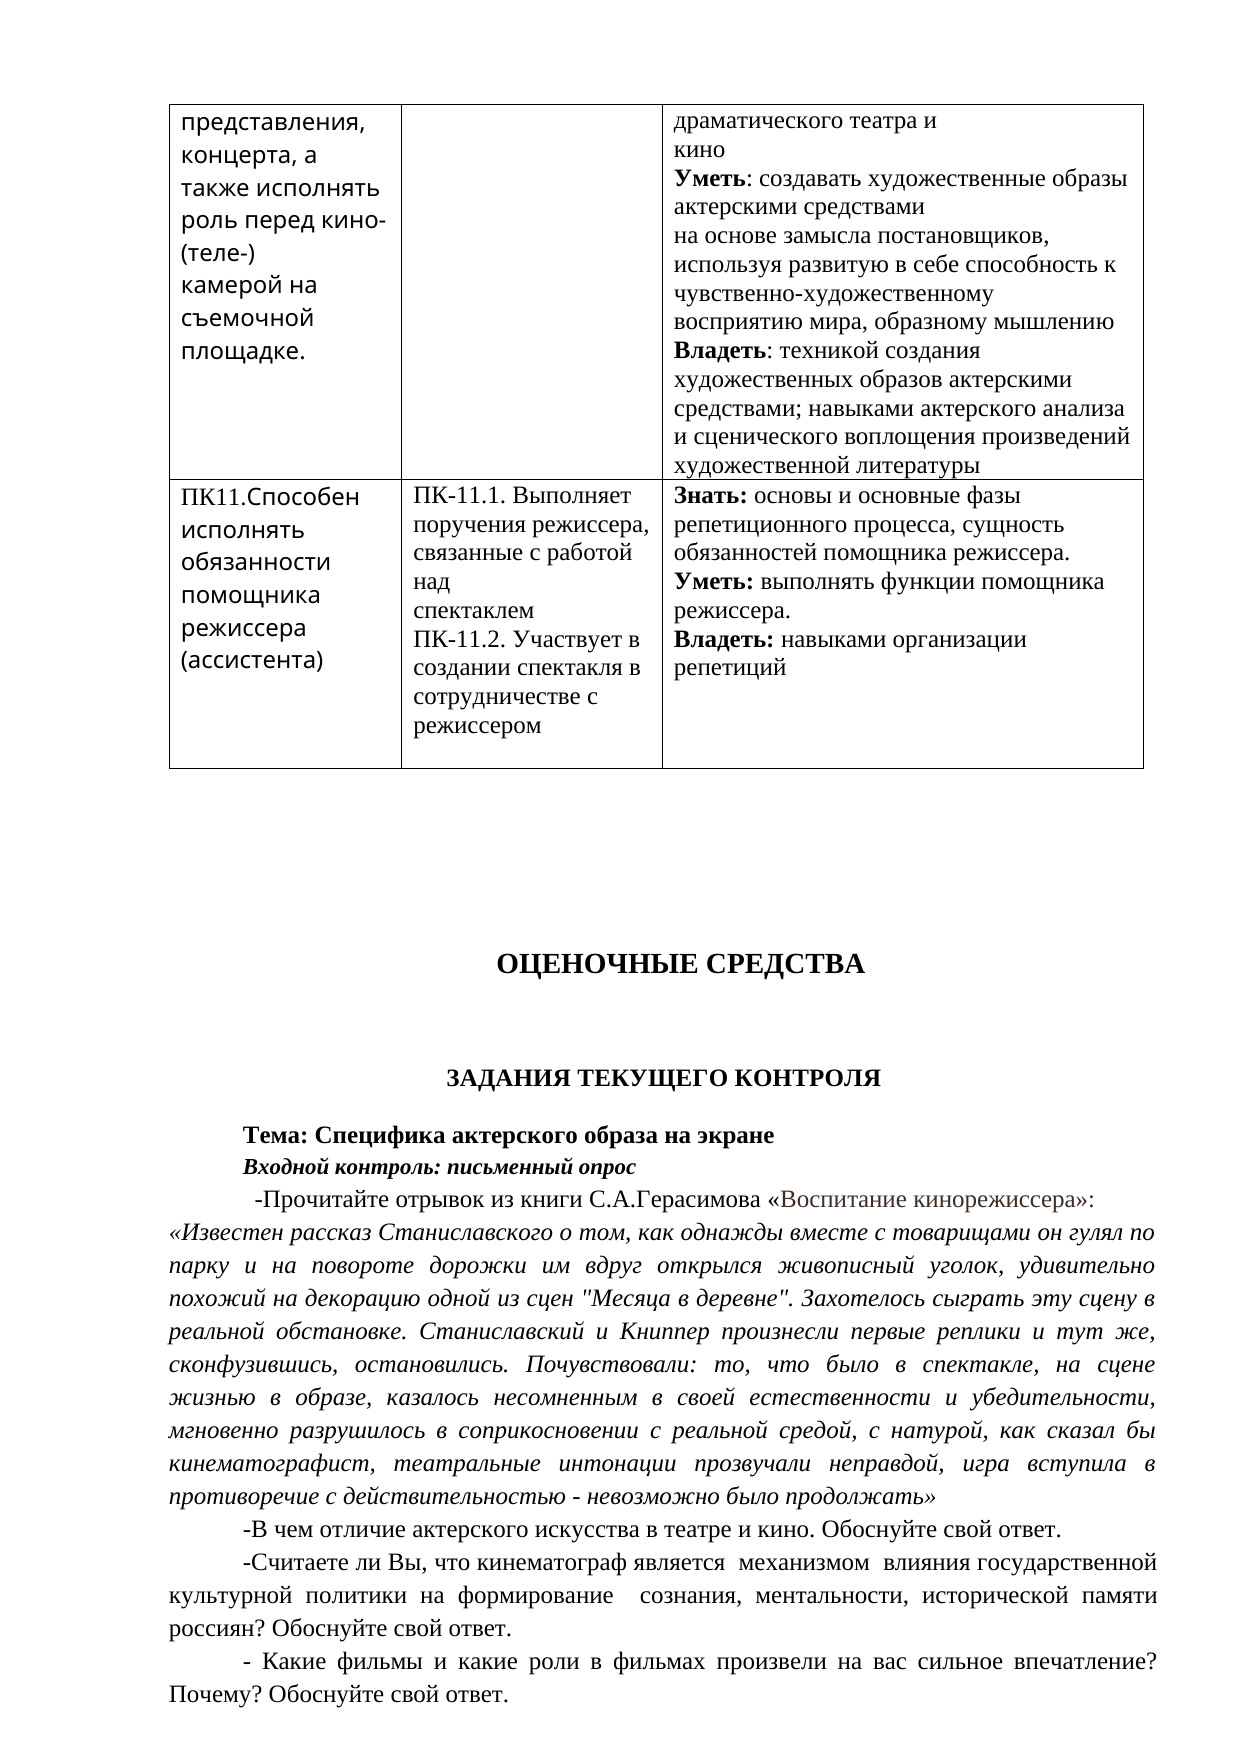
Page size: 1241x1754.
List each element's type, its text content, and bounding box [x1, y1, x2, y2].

text Входной контроль: письменный опрос [169, 1153, 1159, 1179]
subtitle -Прочитайте отрывок из книги С.А.Герасимова «Воспитание кинорежиссера»: [181, 1184, 1149, 1212]
table_cell Знать: основы и основные фазы репетиционного процесса, сущность обязанностей помощника режиссера. Уметь: выполнять функции помощника режиссера. Владеть: навыками организации репетиций [663, 480, 1143, 767]
text - Какие фильмы и какие роли в фильмах произвели на вас сильное впечатление? Почему? Обоснуйте свой ответ. [169, 1646, 1159, 1708]
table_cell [402, 105, 662, 479]
text -В чем отличие актерского искусства в театре и кино. Обоснуйте свой ответ. [169, 1514, 1159, 1543]
text Тема: Специфика актерского образа на экране [169, 1120, 1159, 1149]
text «Известен рассказ Станиславского о том, как однажды вместе с товарищами он гулял по парку и на повороте дорожки им вдруг открылся живописный уголок, удивительно похожий на декорацию одной из сцен "Месяца в деревне". Захотелось сыграть эту сцену в реальной обстановке. Станиславский и Книппер произнесли первые реплики и тут же, сконфузившись, остановились. Почувствовали: то, что было в спектакле, на сцене жизнью в образе, казалось несомненным в своей естественности и убедительности, мгновенно разрушилось в соприкосновении с реальной средой, с натурой, как сказал бы кинематографист, театральные интонации прозвучали неправдой, игра вступила в противоречие с действительностью - невозможно было продолжать» [169, 1217, 1159, 1509]
text ОЦЕНОЧНЫЕ СРЕДСТВА [198, 947, 1159, 980]
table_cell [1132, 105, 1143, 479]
text ЗАДАНИЯ ТЕКУЩЕГО КОНТРОЛЯ [169, 1063, 1159, 1091]
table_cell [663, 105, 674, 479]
table_cell ПК11.Способен исполнять обязанности помощника режиссера (ассистента) [170, 480, 401, 767]
text -Считаете ли Вы, что кинематограф является механизмом влияния государственной культурной политики на формирование сознания, ментальности, исторической памяти россиян? Обоснуйте свой ответ. [169, 1547, 1159, 1642]
